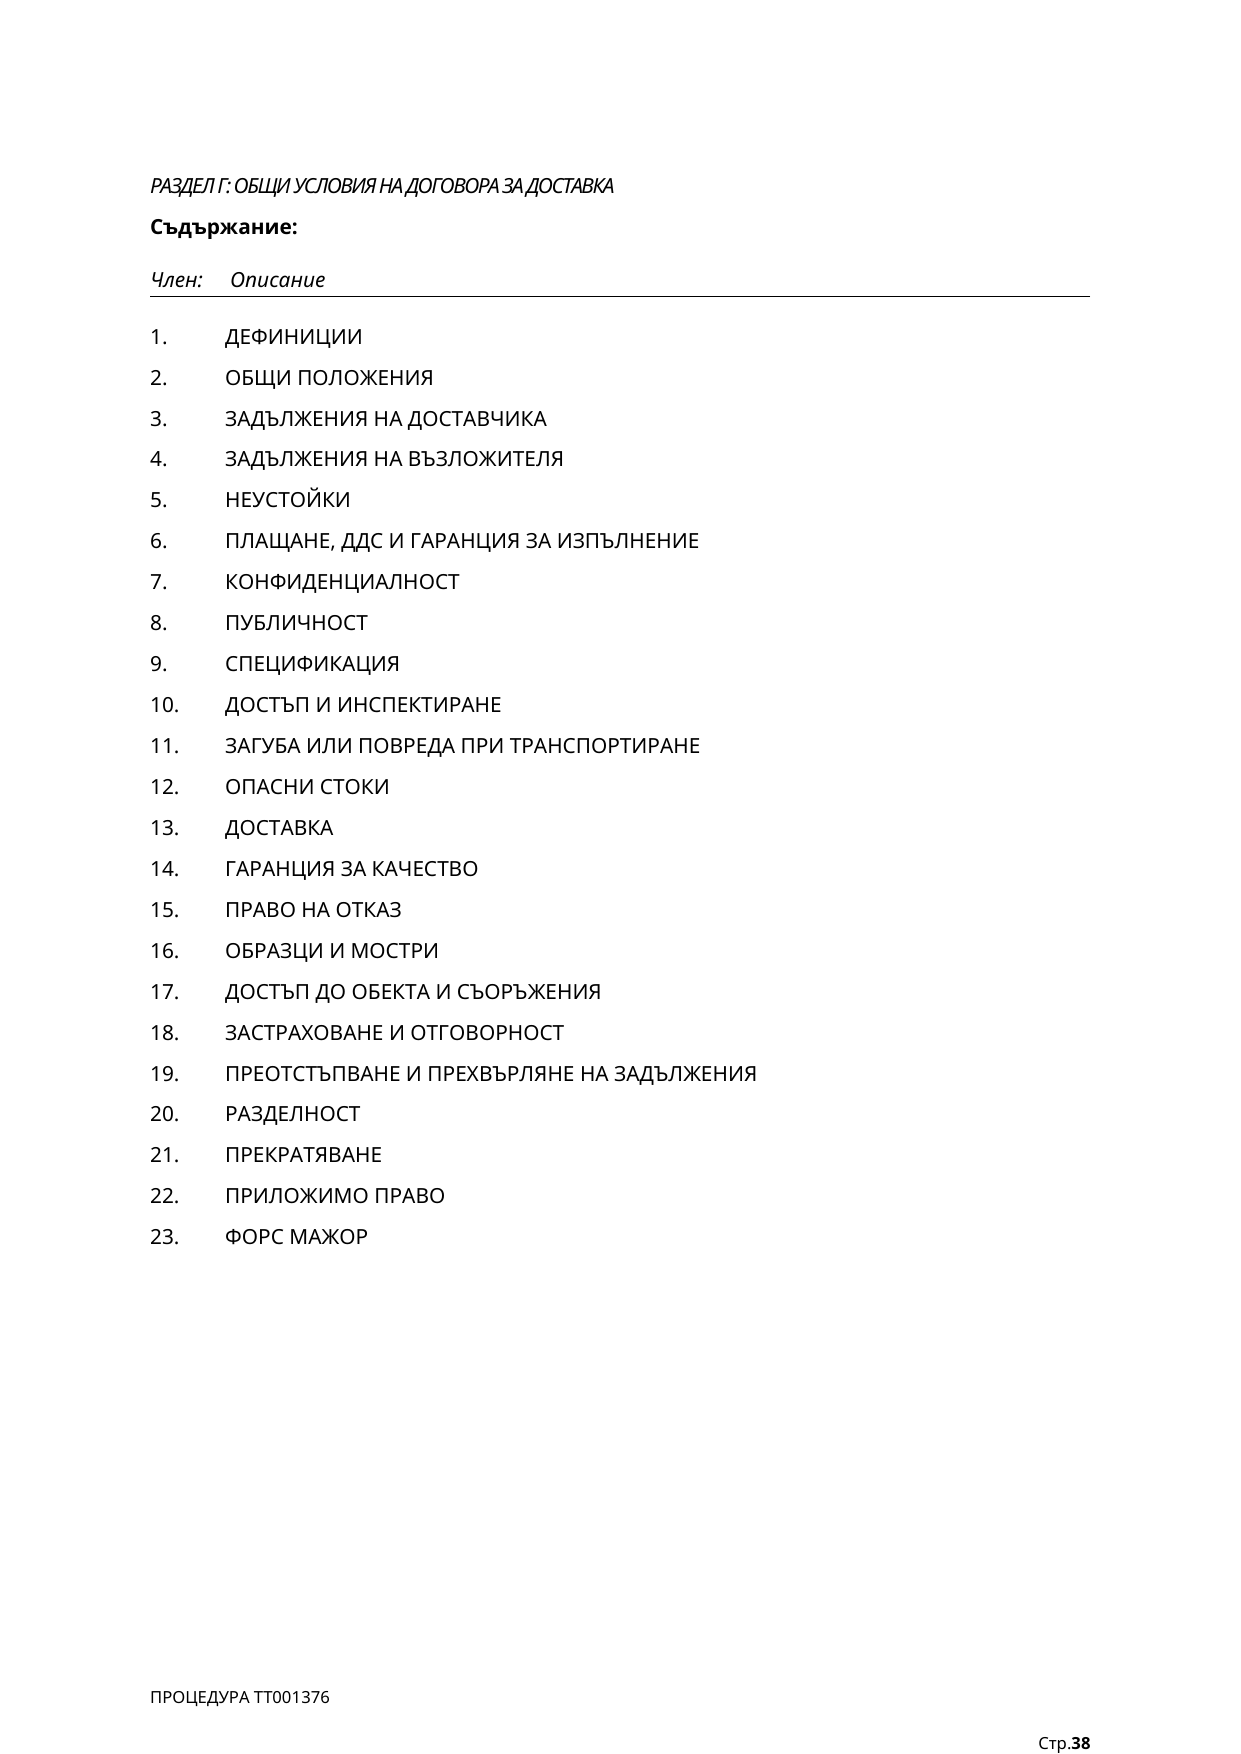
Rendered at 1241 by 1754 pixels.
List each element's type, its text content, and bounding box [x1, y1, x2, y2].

list ПРЕОТСТЪПВАНЕ И ПРЕХВЪРЛЯНЕ НА ЗАДЪЛЖЕНИЯ [150, 1059, 1090, 1087]
list ПРАВО НА ОТКАЗ [150, 895, 1090, 923]
list ПРИЛОЖИМО ПРАВО [150, 1181, 1090, 1210]
list ПРЕКРАТЯВАНЕ [150, 1141, 1090, 1169]
list ДОСТЪП ДО ОБЕКТА И СЪОРЪЖЕНИЯ [150, 977, 1090, 1005]
list ОПАСНИ СТОКИ [150, 772, 1090, 801]
list ПЛАЩАНЕ, ДДС И ГАРАНЦИЯ ЗА ИЗПЪЛНЕНИЕ [150, 526, 1090, 555]
list ЗАДЪЛЖЕНИЯ НА ВЪЗЛОЖИТЕЛЯ [150, 444, 1090, 473]
list ДОСТЪП И ИНСПЕКТИРАНЕ [150, 690, 1090, 719]
list ЗАГУБА ИЛИ ПОВРЕДА ПРИ ТРАНСПОРТИРАНЕ [150, 731, 1090, 759]
list ДОСТАВКА [150, 813, 1090, 841]
list НЕУСТОЙКИ [150, 486, 1090, 514]
text Член: Описание [150, 265, 1090, 296]
list ПУБЛИЧНОСТ [150, 608, 1090, 637]
text РАЗДЕЛ Г: ОБЩИ УСЛОВИЯ НА ДОГОВОРА ЗА ДОСТАВКА [150, 171, 1090, 199]
list ЗАДЪЛЖЕНИЯ НА ДОСТАВЧИКА [150, 404, 1090, 432]
list ГАРАНЦИЯ ЗА КАЧЕСТВО [150, 854, 1090, 882]
list ДЕФИНИЦИИ [150, 322, 1090, 350]
list ОБРАЗЦИ И МОСТРИ [150, 936, 1090, 964]
list ФОРС МАЖОР [150, 1222, 1090, 1251]
list КОНФИДЕНЦИАЛНОСТ [150, 567, 1090, 596]
text Съдържание: [150, 212, 1090, 240]
list ЗАСТРАХОВАНЕ И ОТГОВОРНОСТ [150, 1018, 1090, 1046]
list ОБЩИ ПОЛОЖЕНИЯ [150, 363, 1090, 391]
list РАЗДЕЛНОСТ [150, 1099, 1090, 1128]
list СПЕЦИФИКАЦИЯ [150, 649, 1090, 678]
